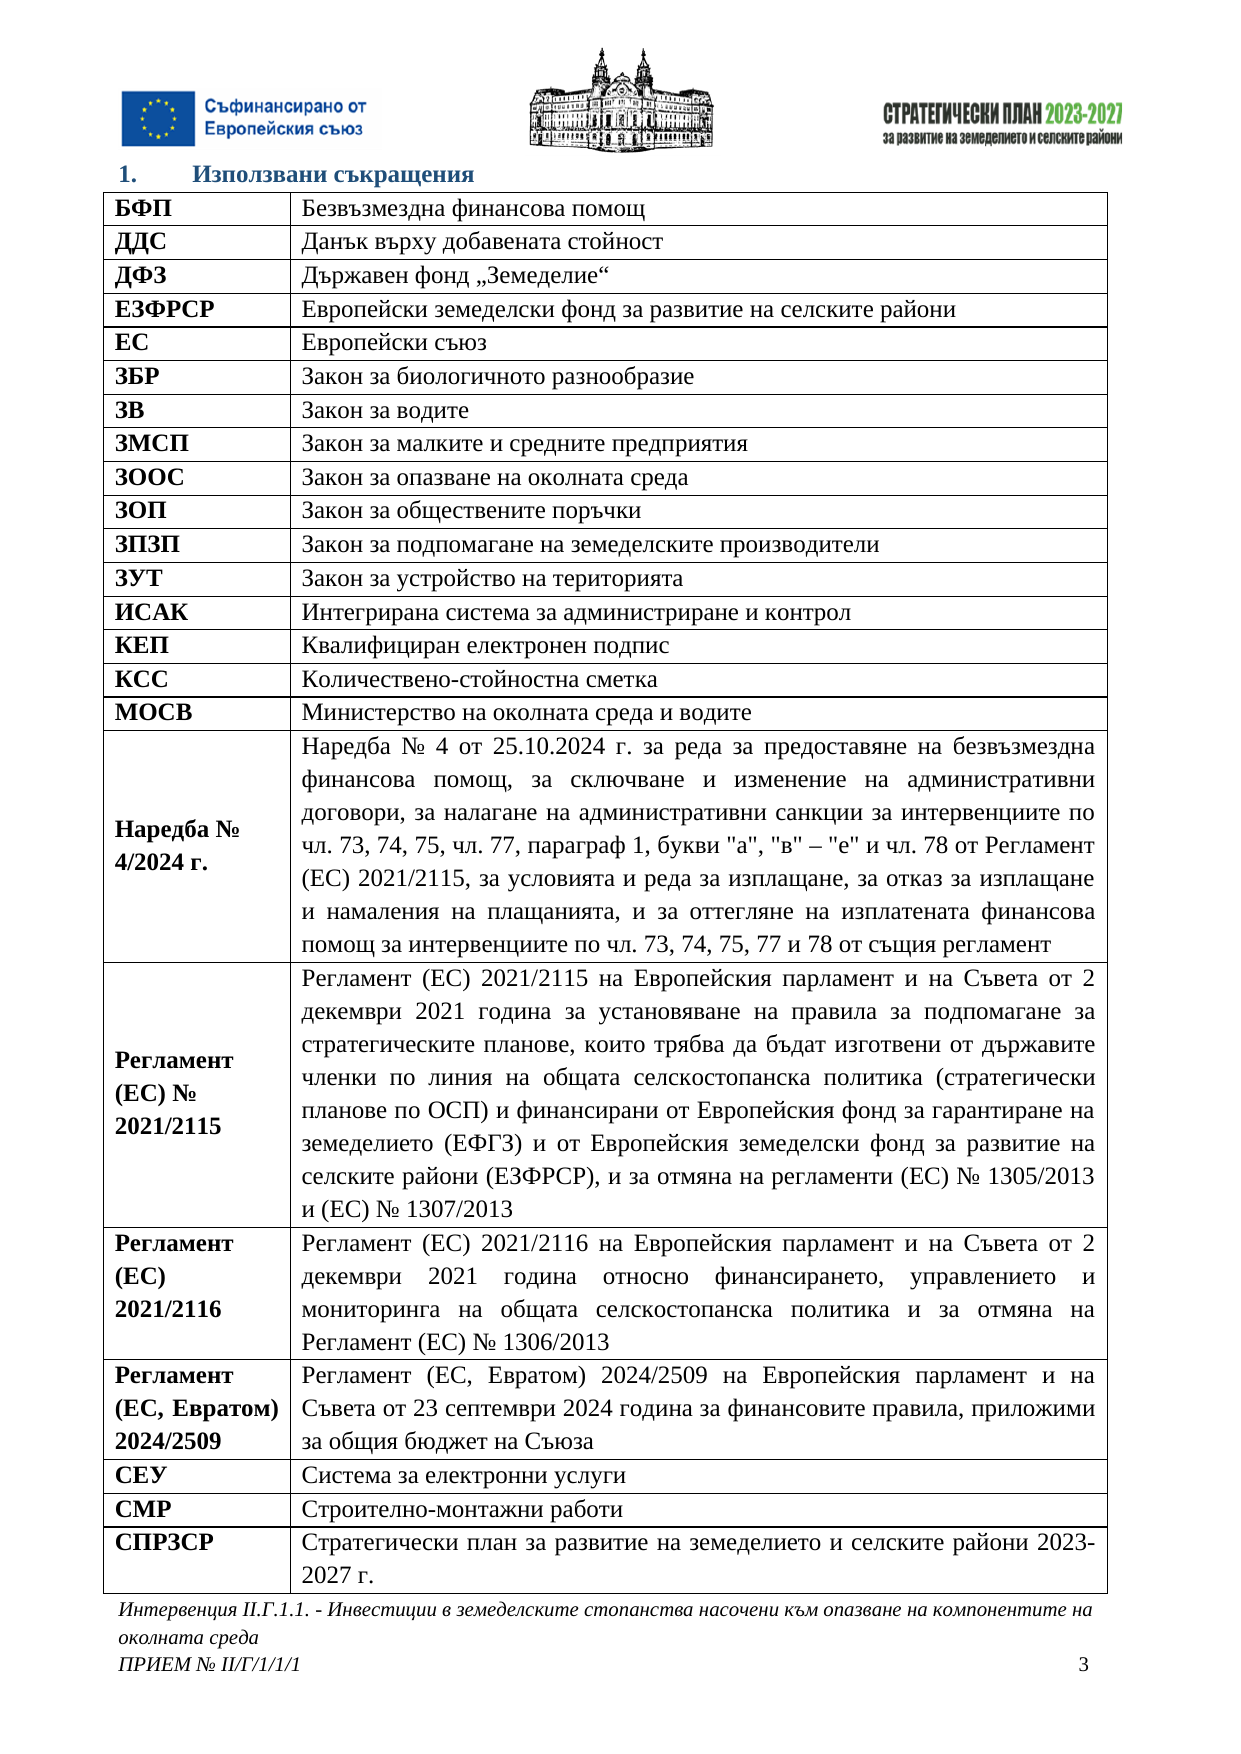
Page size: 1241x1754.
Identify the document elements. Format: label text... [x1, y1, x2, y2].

table_cell Регламент (ЕС) № 2021/2115 [104, 963, 290, 1227]
table_cell СЕУ [104, 1460, 290, 1493]
table_cell ИСАК [104, 597, 290, 629]
table_cell ЕЗФРСР [104, 294, 290, 326]
table_cell Регламент (ЕС, Евратом) 2024/2509 [104, 1360, 290, 1459]
table_cell СМР [104, 1494, 290, 1526]
table_cell Закон за устройство на територията [291, 563, 1107, 596]
table_cell Закон за водите [291, 395, 1107, 427]
table_cell ЗПЗП [104, 529, 290, 562]
table_cell Строително-монтажни работи [291, 1494, 1107, 1526]
table_cell Европейски съюз [291, 328, 1107, 360]
table_cell Регламент (ЕС) 2021/2116 [104, 1228, 290, 1359]
table_cell МОСВ [104, 698, 290, 730]
table_cell ЕС [104, 328, 290, 360]
table_cell Закон за биологичното разнообразие [291, 361, 1107, 394]
table_cell Наредба № 4 от 25.10.2024 г. за реда за предоставяне на безвъзмездна финансова помощ, за сключване и изменение на административни договори, за налагане на административни санкции за интервенциите по чл. 73, 74, 75, чл. 77, параграф 1, букви "а", "в" – "е" и чл. 78 от Регламент (ЕС) 2021/2115, за условията и реда за изплащане, за отказ за изплащане и намаления на плащанията, и за оттегляне на изплатената финансова помощ за интервенциите по чл. 73, 74, 75, 77 и 78 от същия регламент [291, 731, 1107, 962]
table_cell Европейски земеделски фонд за развитие на селските райони [291, 294, 1107, 326]
table_cell Стратегически план за развитие на земеделието и селските райони 2023-2027 г. [291, 1528, 1107, 1593]
table_cell Министерство на околната среда и водите [291, 698, 1107, 730]
table_cell ЗУТ [104, 563, 290, 596]
table_cell СПРЗСР [104, 1528, 290, 1593]
table_cell Регламент (ЕС) 2021/2116 на Европейския парламент и на Съвета от 2 декември 2021 година относно финансирането, управлението и мониторинга на общата селскостопанска политика и за отмяна на Регламент (ЕС) № 1306/2013 [291, 1228, 1107, 1359]
table_cell Закон за малките и средните предприятия [291, 428, 1107, 461]
table_cell Закон за подпомагане на земеделските производители [291, 529, 1107, 562]
table_cell Регламент (ЕС, Евратом) 2024/2509 на Европейския парламент и на Съвета от 23 септември 2024 година за финансовите правила, приложими за общия бюджет на Съюза [291, 1360, 1107, 1459]
table_header БФП [104, 193, 290, 225]
table_cell Закон за обществените поръчки [291, 496, 1107, 528]
table_cell Квалифициран електронен подпис [291, 630, 1107, 663]
table_cell ЗООС [104, 462, 290, 494]
table_cell Наредба № 4/2024 г. [104, 731, 290, 962]
table_cell ЗМСП [104, 428, 290, 461]
table_cell Държавен фонд „Земеделие“ [291, 260, 1107, 293]
table_cell Данък върху добавената стойност [291, 226, 1107, 259]
table_cell Интегрирана система за администриране и контрол [291, 597, 1107, 629]
table_cell Система за електронни услуги [291, 1460, 1107, 1493]
table_cell ЗОП [104, 496, 290, 528]
subtitle Използвани съкращения [118, 159, 1122, 187]
table_cell ДФЗ [104, 260, 290, 293]
table_cell Количествено-стойностна сметка [291, 664, 1107, 696]
table_cell ЗБР [104, 361, 290, 394]
table_cell Закон за опазване на околната среда [291, 462, 1107, 494]
table_cell КЕП [104, 630, 290, 663]
picture [118, 44, 1123, 159]
table_cell ЗВ [104, 395, 290, 427]
table_header Безвъзмездна финансова помощ [291, 193, 1107, 225]
table_cell КСС [104, 664, 290, 696]
table_cell Регламент (ЕС) 2021/2115 на Европейския парламент и на Съвета от 2 декември 2021 година за установяване на правила за подпомагане за стратегическите планове, които трябва да бъдат изготвени от държавите членки по линия на общата селскостопанска политика (стратегически планове по ОСП) и финансирани от Европейския фонд за гарантиране на земеделието (ЕФГЗ) и от Европейския земеделски фонд за развитие на селските райони (ЕЗФРСР), и за отмяна на регламенти (ЕС) № 1305/2013 и (ЕС) № 1307/2013 [291, 963, 1107, 1227]
table_cell ДДС [104, 226, 290, 259]
